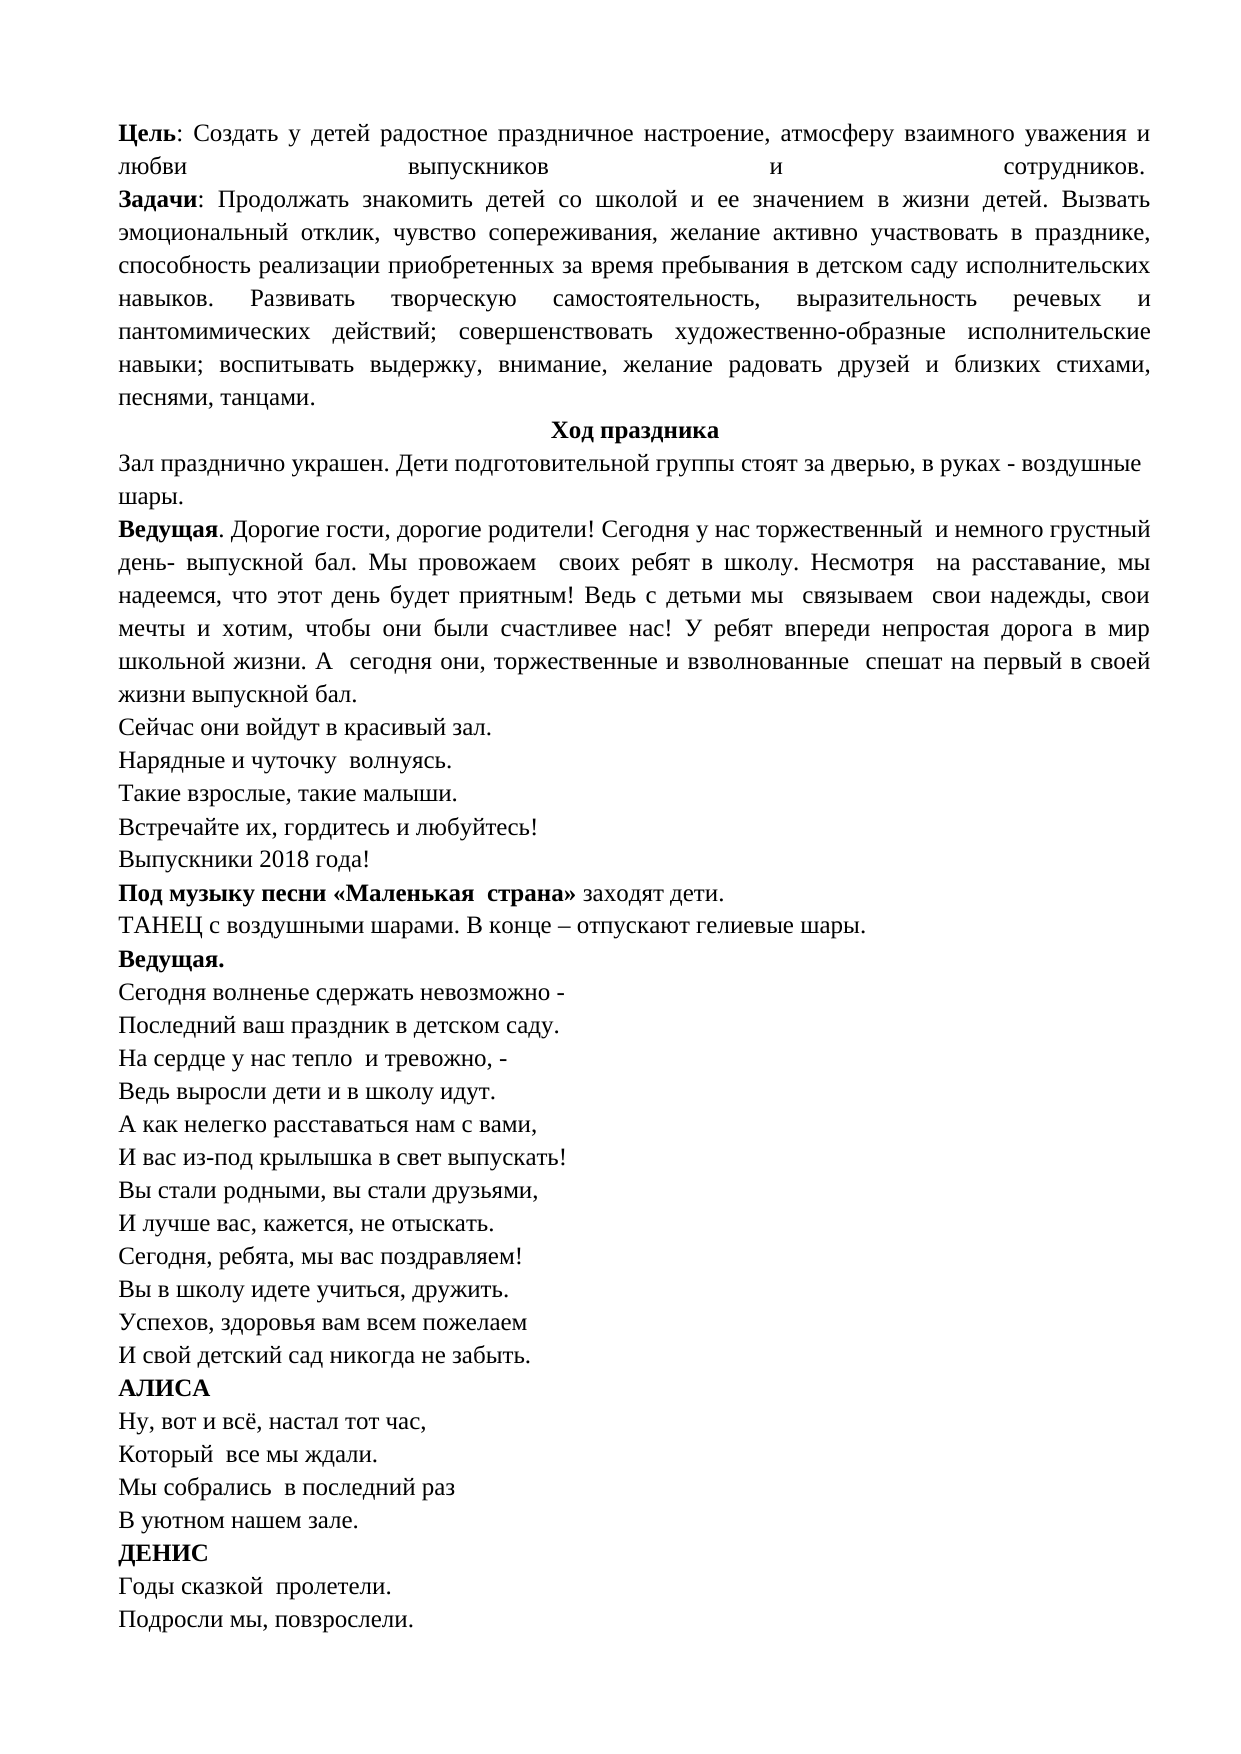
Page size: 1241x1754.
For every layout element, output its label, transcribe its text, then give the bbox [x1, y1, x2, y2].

text Ведущая. Дорогие гости, дорогие родители! Сегодня у нас торжественный и немного грустный день- выпускной бал. Мы провожаем своих ребят в школу. Несмотря на расставание, мы надеемся, что этот день будет приятным! Ведь с детьми мы связываем свои надежды, свои мечты и хотим, чтобы они были счастливее нас! У ребят впереди непростая дорога в мир школьной жизни. А сегодня они, торжественные и взволнованные спешат на первый в своей жизни выпускной бал. [118, 514, 1152, 708]
text И лучше вас, кажется, не отыскать. [118, 1208, 1152, 1237]
text В уютном нашем зале. [118, 1505, 1152, 1534]
text А как нелегко расставаться нам с вами, [118, 1109, 1152, 1137]
text Сегодня, ребята, мы вас поздравляем! [118, 1241, 1152, 1269]
text Ведь выросли дети и в школу идут. [118, 1076, 1152, 1104]
text Сегодня волненье сдержать невозможно - [118, 977, 1152, 1005]
text Вы в школу идете учиться, дружить. [118, 1274, 1152, 1303]
text Зал празднично украшен. Дети подготовительной группы стоят за дверью, в руках - воздушные шары. [118, 448, 1152, 510]
text Который все мы ждали. [118, 1439, 1152, 1468]
text АЛИСА [118, 1373, 1152, 1402]
text На сердце у нас тепло и тревожно, - [118, 1043, 1152, 1071]
text Ну, вот и всё, настал тот час, [118, 1406, 1152, 1435]
text Годы сказкой пролетели. [118, 1571, 1152, 1600]
text Такие взрослые, такие малыши. [118, 778, 1152, 807]
text ТАНЕЦ с воздушными шарами. В конце – отпускают гелиевые шары. [118, 911, 1152, 939]
text Сейчас они войдут в красивый зал. [118, 712, 1152, 741]
text Успехов, здоровья вам всем пожелаем [118, 1307, 1152, 1336]
text Под музыку песни «Маленькая страна» заходят дети. [118, 878, 1152, 906]
text Встречайте их, гордитесь и любуйтесь! [118, 812, 1152, 840]
text ДЕНИС [118, 1538, 1152, 1567]
text Нарядные и чуточку волнуясь. [118, 746, 1152, 774]
text Подросли мы, повзрослели. [118, 1604, 1152, 1633]
text Последний ваш праздник в детском саду. [118, 1010, 1152, 1038]
text Цель: Создать у детей радостное праздничное настроение, атмосферу взаимного уважения и любви выпускников и сотрудников. Задачи: Продолжать знакомить детей со школой и ее значением в жизни детей. Вызвать эмоциональный отклик, чувство сопереживания, желание активно участвовать в празднике, способность реализации приобретенных за время пребывания в детском саду исполнительских навыков. Развивать творческую самостоятельность, выразительность речевых и пантомимических действий; совершенствовать художественно-образные исполнительские навыки; воспитывать выдержку, внимание, желание радовать друзей и близких стихами, песнями, танцами. [118, 180, 1152, 217]
text Ход праздника [118, 415, 1152, 444]
text Ведущая. [118, 944, 1152, 972]
text Вы стали родными, вы стали друзьями, [118, 1175, 1152, 1203]
text Выпускники 2018 года! [118, 844, 1152, 873]
text Мы собрались в последний раз [118, 1472, 1152, 1501]
text И свой детский сад никогда не забыть. [118, 1340, 1152, 1369]
text И вас из-под крылышка в свет выпускать! [118, 1142, 1152, 1171]
